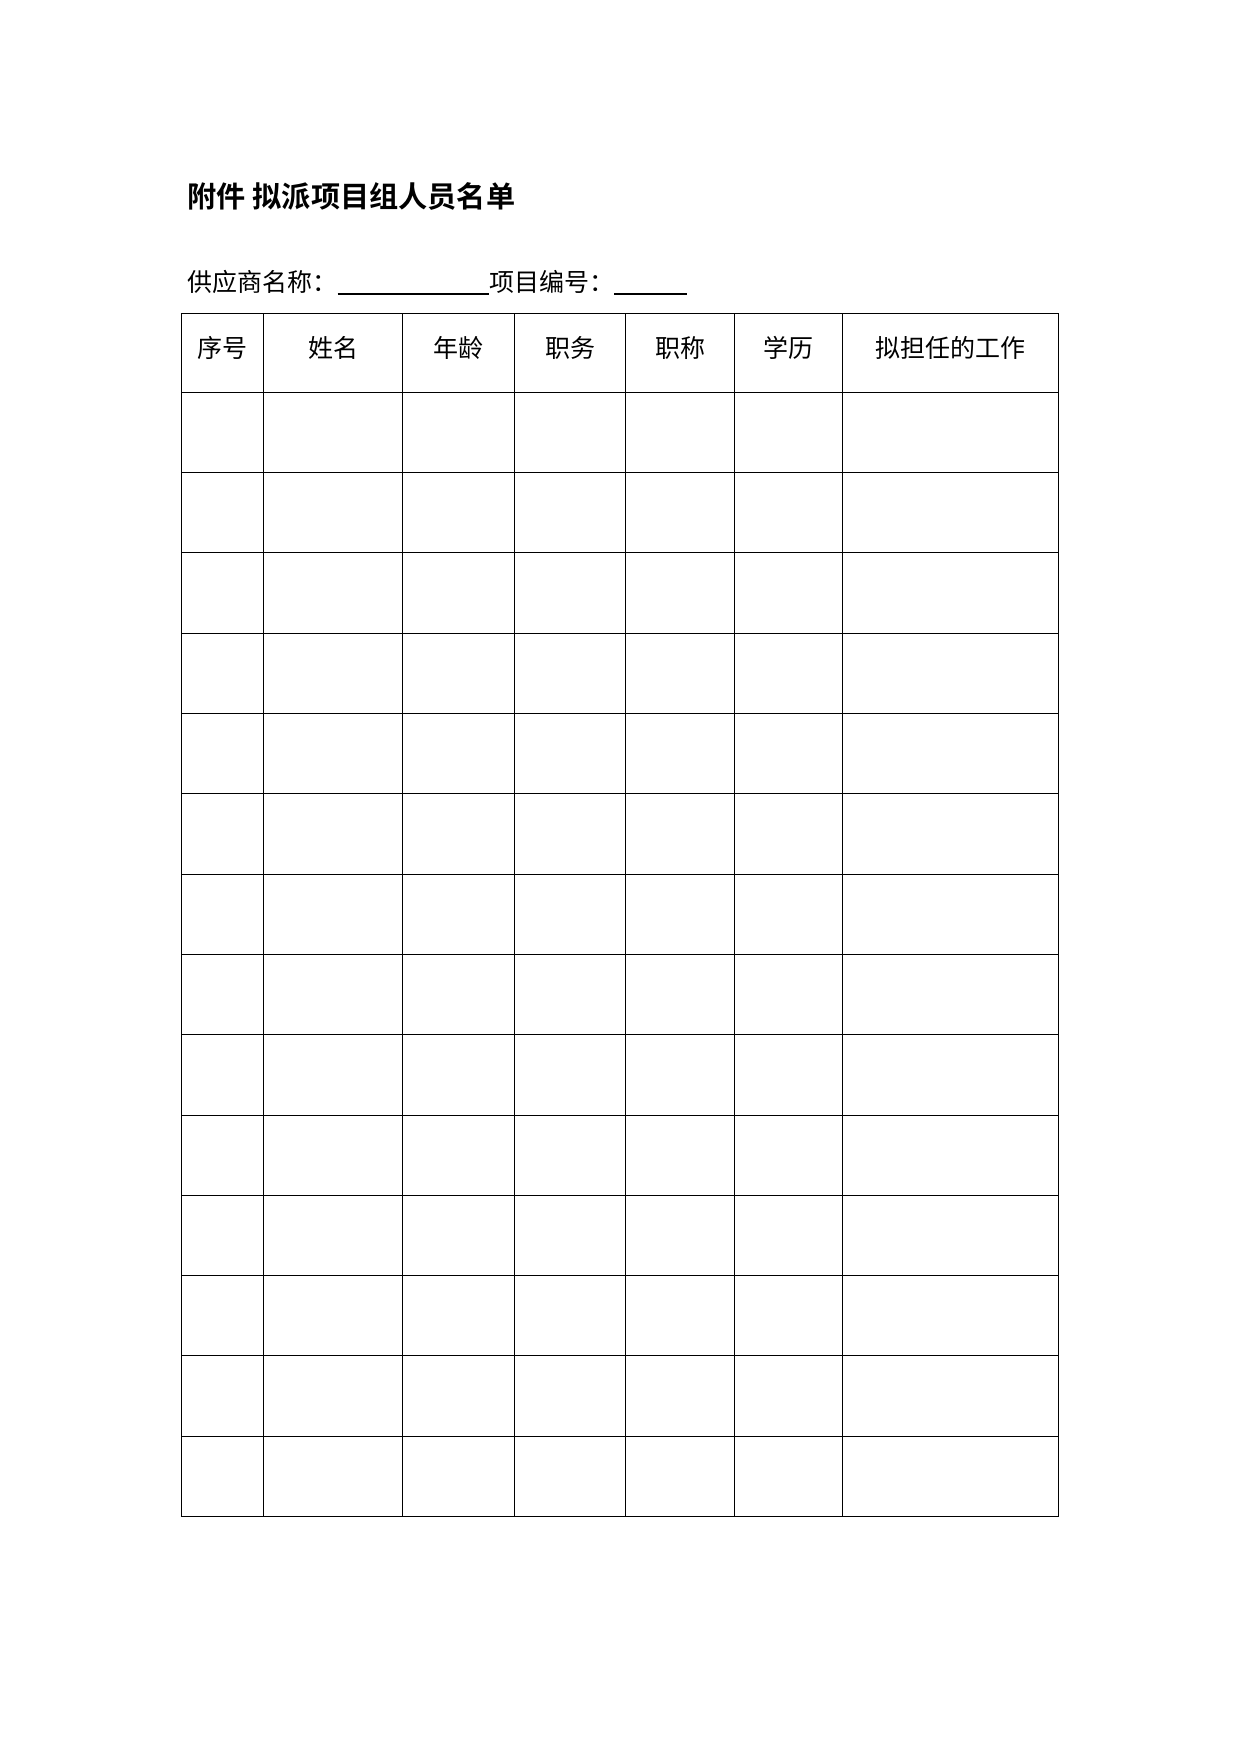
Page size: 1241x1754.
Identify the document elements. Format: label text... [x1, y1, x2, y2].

table_cell [515, 393, 625, 472]
table_cell [264, 955, 402, 1034]
table_cell [264, 473, 402, 552]
table_cell [403, 1276, 514, 1355]
table_cell [843, 1196, 1058, 1275]
table_cell [515, 955, 625, 1034]
table_cell [182, 473, 263, 552]
table_cell [735, 714, 842, 793]
table_header 姓名 [264, 314, 402, 392]
table_cell [264, 1276, 402, 1355]
table_cell [264, 1035, 402, 1114]
table_cell [264, 634, 402, 713]
table_cell [515, 473, 625, 552]
table_cell [403, 955, 514, 1034]
table_cell [626, 553, 734, 633]
table_cell [843, 955, 1058, 1034]
table_cell [264, 553, 402, 633]
table_cell [182, 1276, 263, 1355]
table_cell [182, 1116, 263, 1195]
table_cell [626, 473, 734, 552]
table_cell [264, 1196, 402, 1275]
table_cell [182, 1035, 263, 1114]
table_cell [735, 393, 842, 472]
table_cell [515, 875, 625, 954]
table_header 职务 [515, 314, 625, 392]
table_cell [626, 634, 734, 713]
table_cell [626, 1276, 734, 1355]
table_cell [264, 393, 402, 472]
table_cell [843, 553, 1058, 633]
table_cell [515, 1356, 625, 1436]
table_cell [264, 1437, 402, 1516]
table_cell [735, 955, 842, 1034]
table_cell [403, 393, 514, 472]
table_cell [735, 1116, 842, 1195]
table_cell [515, 794, 625, 873]
table_cell [403, 553, 514, 633]
table_cell [182, 1437, 263, 1516]
table_cell [182, 1356, 263, 1436]
table_cell [626, 794, 734, 873]
table_cell [403, 634, 514, 713]
table_cell [403, 714, 514, 793]
table_cell [403, 1196, 514, 1275]
table_cell [626, 1035, 734, 1114]
table_cell [626, 1116, 734, 1195]
table_cell [843, 1276, 1058, 1355]
table_cell [403, 473, 514, 552]
table_cell [626, 1437, 734, 1516]
table_cell [182, 634, 263, 713]
table_cell [843, 1437, 1058, 1516]
table_cell [626, 714, 734, 793]
table_cell [182, 714, 263, 793]
table_header 序号 [182, 314, 263, 392]
table_cell [843, 1356, 1058, 1436]
table_cell [515, 1437, 625, 1516]
table_header 拟担任的工作 [843, 314, 1058, 392]
table_cell [264, 1356, 402, 1436]
table_cell [182, 553, 263, 633]
table_cell [403, 1356, 514, 1436]
table_cell [626, 393, 734, 472]
table_cell [515, 553, 625, 633]
table_cell [843, 1035, 1058, 1114]
table_cell [515, 1196, 625, 1275]
table_cell [182, 393, 263, 472]
table_header 学历 [735, 314, 842, 392]
table_cell [626, 955, 734, 1034]
table_cell [735, 1437, 842, 1516]
text 附件 拟派项目组人员名单 [187, 162, 1053, 227]
table_cell [843, 794, 1058, 873]
table_cell [515, 1035, 625, 1114]
table_cell [182, 875, 263, 954]
table_cell [843, 473, 1058, 552]
table_cell [515, 714, 625, 793]
table_cell [843, 1116, 1058, 1195]
table_cell [735, 553, 842, 633]
table_cell [843, 634, 1058, 713]
table_cell [182, 1196, 263, 1275]
table_cell [403, 794, 514, 873]
table_cell [515, 634, 625, 713]
table_cell [843, 393, 1058, 472]
table_header 职称 [626, 314, 734, 392]
table_header 年龄 [403, 314, 514, 392]
table_cell [626, 1196, 734, 1275]
table_cell [403, 1035, 514, 1114]
table_cell [843, 875, 1058, 954]
table_cell [735, 1356, 842, 1436]
text 供应商名称： 项目编号： [187, 248, 1053, 313]
table_cell [403, 1437, 514, 1516]
table_cell [264, 714, 402, 793]
table_cell [735, 1035, 842, 1114]
table_cell [735, 473, 842, 552]
table_cell [182, 794, 263, 873]
table_cell [843, 714, 1058, 793]
table_cell [735, 794, 842, 873]
table_cell [403, 1116, 514, 1195]
table_cell [264, 875, 402, 954]
table_cell [626, 1356, 734, 1436]
table_cell [735, 1276, 842, 1355]
table_cell [515, 1116, 625, 1195]
table_cell [735, 875, 842, 954]
table_cell [403, 875, 514, 954]
table_cell [626, 875, 734, 954]
table_cell [264, 1116, 402, 1195]
table_cell [735, 634, 842, 713]
table_cell [735, 1196, 842, 1275]
table_cell [515, 1276, 625, 1355]
table_cell [264, 794, 402, 873]
table_cell [182, 955, 263, 1034]
